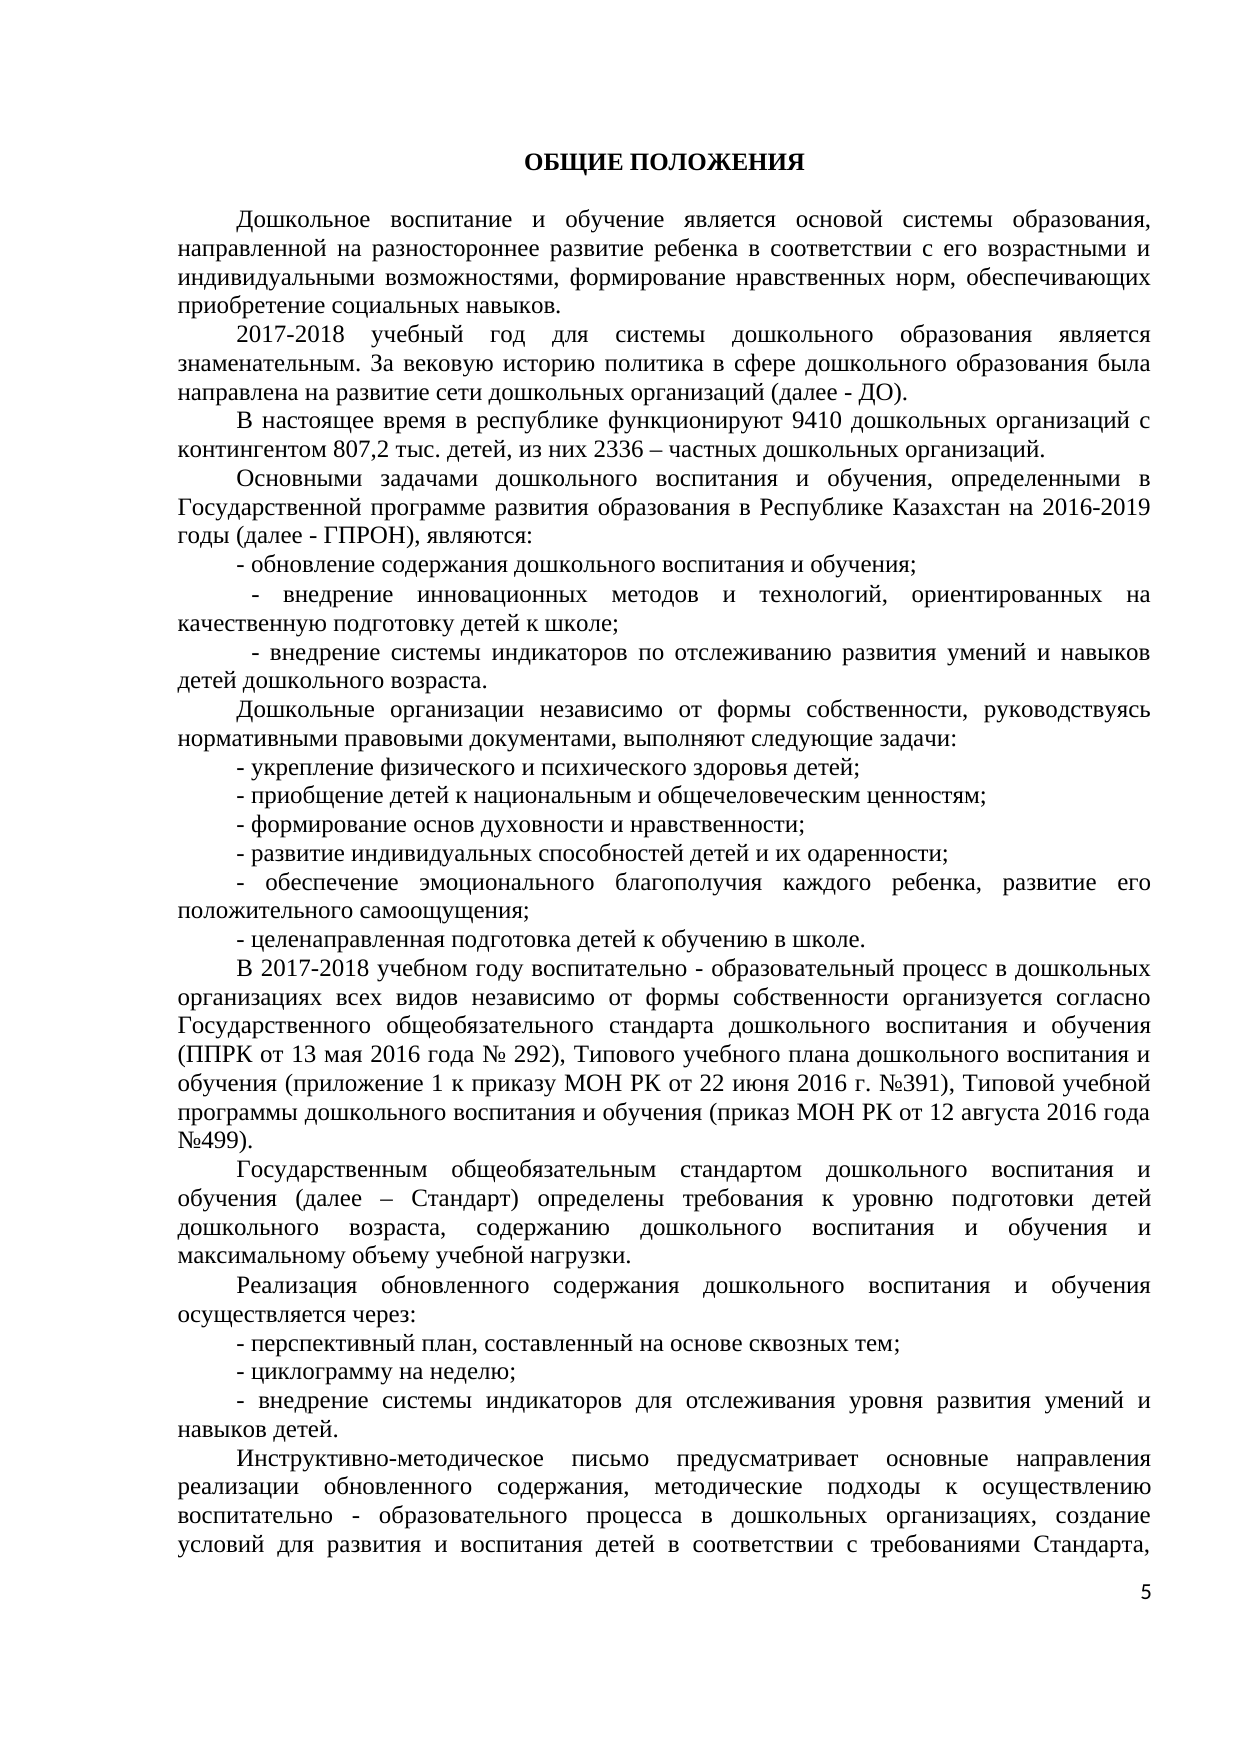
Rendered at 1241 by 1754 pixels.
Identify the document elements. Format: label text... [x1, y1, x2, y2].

text - циклограмму на неделю; [177, 1356, 1152, 1385]
text Дошкольное воспитание и обучение является основой системы образования, направленной на разностороннее развитие ребенка в соответствии с его возрастными и индивидуальными возможностями, формирование нравственных норм, обеспечивающих приобретение социальных навыков. [177, 204, 1152, 319]
text - внедрение инновационных методов и технологий, ориентированных на качественную подготовку детей к школе; [177, 579, 1152, 637]
text В настоящее время в республике функционируют 9410 дошкольных организаций с контингентом 807,2 тыс. детей, из них 2336 – частных дошкольных организаций. [177, 406, 1152, 463]
text В 2017-2018 учебном году воспитательно - образовательный процесс в дошкольных организациях всех видов независимо от формы собственности организуется согласно Государственного общеобязательного стандарта дошкольного воспитания и обучения (ППРК от 13 мая 2016 года № 292), Типового учебного плана дошкольного воспитания и обучения (приложение 1 к приказу МОН РК от 22 июня 2016 г. №391), Типовой учебной программы дошкольного воспитания и обучения (приказ МОН РК от 12 августа 2016 года №499). [177, 953, 1152, 1154]
text ОБЩИЕ ПОЛОЖЕНИЯ [177, 147, 1152, 176]
text - целенаправленная подготовка детей к обучению в школе. [177, 924, 1152, 953]
text - внедрение системы индикаторов по отслеживанию развития умений и навыков детей дошкольного возраста. [177, 637, 1152, 694]
text Основными задачами дошкольного воспитания и обучения, определенными в Государственной программе развития образования в Республике Казахстан на 2016-2019 годы (далее - ГПРОН), являются: [177, 463, 1152, 549]
text - приобщение детей к национальным и общечеловеческим ценностям; [177, 780, 1152, 809]
text Дошкольные организации независимо от формы собственности, руководствуясь нормативными правовыми документами, выполняют следующие задачи: [177, 694, 1152, 752]
text - перспективный план, составленный на основе сквозных тем; [177, 1328, 1152, 1356]
text Реализация обновленного содержания дошкольного воспитания и обучения осуществляется через: [177, 1270, 1152, 1328]
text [177, 1443, 1152, 1558]
text - обеспечение эмоционального благополучия каждого ребенка, развитие его положительного самоощущения; [177, 867, 1152, 924]
text - обновление содержания дошкольного воспитания и обучения; [177, 549, 1152, 578]
text 2017-2018 учебный год для системы дошкольного образования является знаменательным. За вековую историю политика в сфере дошкольного образования была направлена на развитие сети дошкольных организаций (далее - ДО). [177, 319, 1152, 406]
text - укрепление физического и психического здоровья детей; [177, 752, 1152, 780]
text Государственным общеобязательным стандартом дошкольного воспитания и обучения (далее – Стандарт) определены требования к уровню подготовки детей дошкольного возраста, содержанию дошкольного воспитания и обучения и максимальному объему учебной нагрузки. [177, 1154, 1152, 1269]
text - формирование основ духовности и нравственности; [177, 809, 1152, 838]
text - внедрение системы индикаторов для отслеживания уровня развития умений и навыков детей. [177, 1385, 1152, 1443]
text - развитие индивидуальных способностей детей и их одаренности; [177, 838, 1152, 867]
